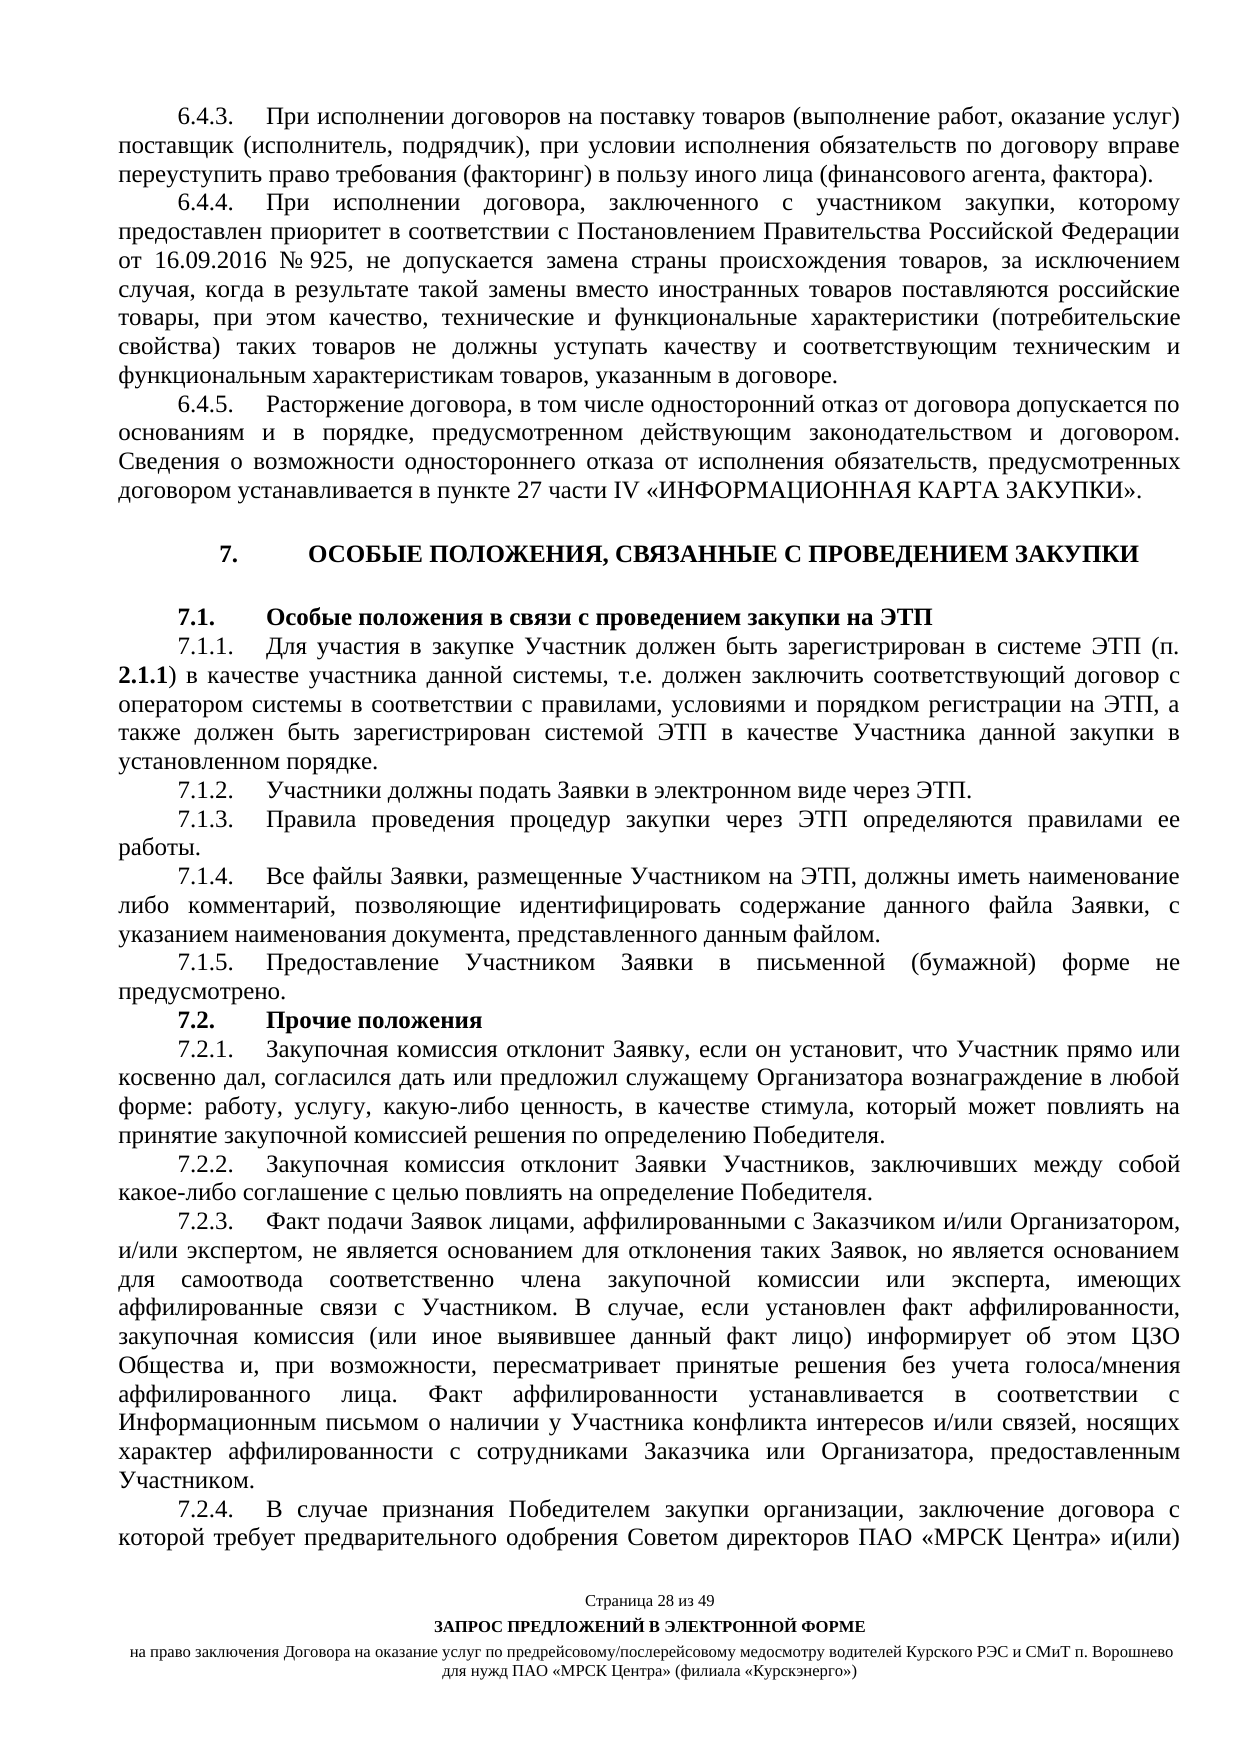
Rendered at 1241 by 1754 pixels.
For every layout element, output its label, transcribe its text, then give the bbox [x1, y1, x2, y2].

subtitle Расторжение договора, в том числе односторонний отказ от договора допускается по основаниям и в порядке, предусмотренном действующим законодательством и договором. Сведения о возможности одностороннего отказа от исполнения обязательств, предусмотренных договором устанавливается в пункте 27 части IV «ИНФОРМАЦИОННАЯ КАРТА ЗАКУПКИ». [118, 389, 1181, 504]
subtitle Закупочная комиссия отклонит Заявки Участников, заключивших между собой какое-либо соглашение с целью повлиять на определение Победителя. [118, 1149, 1181, 1206]
subtitle Участники должны подать Заявки в электронном виде через ЭТП. [118, 775, 1181, 804]
subtitle При исполнении договоров на поставку товаров (выполнение работ, оказание услуг) поставщик (исполнитель, подрядчик), при условии исполнения обязательств по договору вправе переуступить право требования (факторинг) в пользу иного лица (финансового агента, фактора). [118, 101, 1181, 187]
subtitle Закупочная комиссия отклонит Заявку, если он установит, что Участник прямо или косвенно дал, согласился дать или предложил служащему Организатора вознаграждение в любой форме: работу, услугу, какую-либо ценность, в качестве стимула, который может повлиять на принятие закупочной комиссией решения по определению Победителя. [118, 1034, 1181, 1149]
subtitle Факт подачи Заявок лицами, аффилированными с Заказчиком и/или Организатором, и/или экспертом, не является основанием для отклонения таких Заявок, но является основанием для самоотвода соответственно члена закупочной комиссии или эксперта, имеющих аффилированные связи с Участником. В случае, если установлен факт аффилированности, закупочная комиссия (или иное выявившее данный факт лицо) информирует об этом ЦЗО Общества и, при возможности, пересматривает принятые решения без учета голоса/мнения аффилированного лица. Факт аффилированности устанавливается в соответствии с Информационным письмом о наличии у Участника конфликта интересов и/или связей, носящих характер аффилированности с сотрудниками Заказчика или Организатора, предоставленным Участником. [118, 1206, 1181, 1494]
subtitle Предоставление Участником Заявки в письменной (бумажной) форме не предусмотрено. [118, 947, 1181, 1005]
subtitle Особые положения в связи с проведением закупки на ЭТП [118, 602, 1181, 631]
subtitle ОСОБЫЕ ПОЛОЖЕНИЯ, СВЯЗАННЫЕ С ПРОВЕДЕНИЕМ ЗАКУПКИ [118, 539, 1181, 567]
subtitle Правила проведения процедур закупки через ЭТП определяются правилами ее работы. [118, 804, 1181, 861]
subtitle При исполнении договора, заключенного с участником закупки, которому предоставлен приоритет в соответствии с Постановлением Правительства Российской Федерации от 16.09.2016 № 925, не допускается замена страны происхождения товаров, за исключением случая, когда в результате такой замены вместо иностранных товаров поставляются российские товары, при этом качество, технические и функциональные характеристики (потребительские свойства) таких товаров не должны уступать качеству и соответствующим техническим и функциональным характеристикам товаров, указанным в договоре. [118, 187, 1181, 389]
subtitle Для участия в закупке Участник должен быть зарегистрирован в системе ЭТП (п. 2.1.1) в качестве участника данной системы, т.е. должен заключить соответствующий договор с оператором системы в соответствии с правилами, условиями и порядком регистрации на ЭТП, а также должен быть зарегистрирован системой ЭТП в качестве Участника данной закупки в установленном порядке. [118, 631, 1181, 775]
subtitle Прочие положения [118, 1005, 1181, 1034]
subtitle Все файлы Заявки, размещенные Участником на ЭТП, должны иметь наименование либо комментарий, позволяющие идентифицировать содержание данного файла Заявки, с указанием наименования документа, представленного данным файлом. [118, 861, 1181, 947]
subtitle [118, 1494, 1181, 1551]
